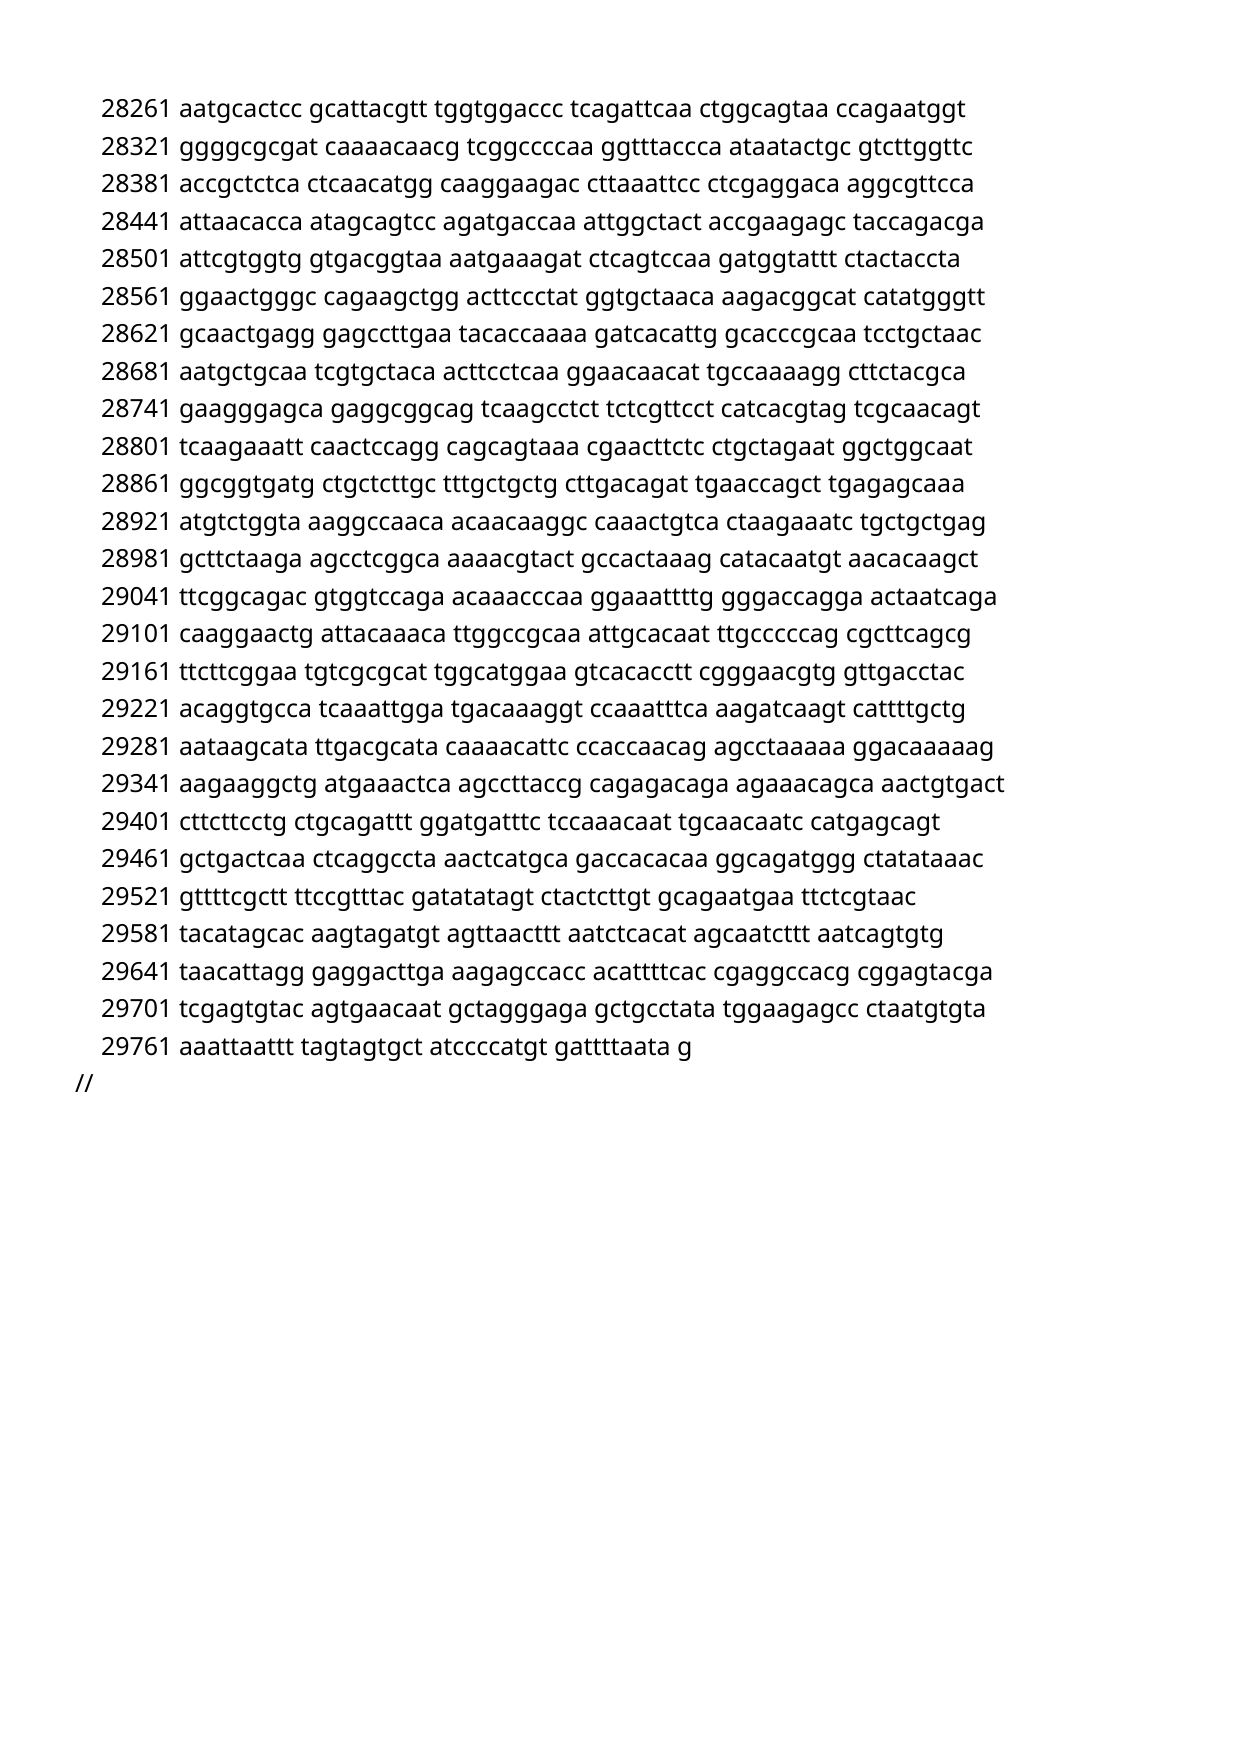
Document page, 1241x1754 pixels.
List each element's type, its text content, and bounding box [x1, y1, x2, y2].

text 28441 attaacacca atagcagtcc agatgaccaa attggctact accgaagagc taccagacga [75, 202, 1165, 239]
text 28981 gcttctaaga agcctcggca aaaacgtact gccactaaag catacaatgt aacacaagct [75, 539, 1165, 577]
text 28261 aatgcactcc gcattacgtt tggtggaccc tcagattcaa ctggcagtaa ccagaatggt [75, 89, 1165, 127]
text // [75, 1064, 1165, 1102]
text 29401 cttcttcctg ctgcagattt ggatgatttc tccaaacaat tgcaacaatc catgagcagt [75, 802, 1165, 839]
text 29701 tcgagtgtac agtgaacaat gctagggaga gctgcctata tggaagagcc ctaatgtgta [75, 989, 1165, 1027]
text 28381 accgctctca ctcaacatgg caaggaagac cttaaattcc ctcgaggaca aggcgttcca [75, 164, 1165, 202]
text 29641 taacattagg gaggacttga aagagccacc acattttcac cgaggccacg cggagtacga [75, 952, 1165, 989]
text 28321 ggggcgcgat caaaacaacg tcggccccaa ggtttaccca ataatactgc gtcttggttc [75, 127, 1165, 164]
text 29101 caaggaactg attacaaaca ttggccgcaa attgcacaat ttgcccccag cgcttcagcg [75, 614, 1165, 652]
text 29221 acaggtgcca tcaaattgga tgacaaaggt ccaaatttca aagatcaagt cattttgctg [75, 689, 1165, 727]
text 29281 aataagcata ttgacgcata caaaacattc ccaccaacag agcctaaaaa ggacaaaaag [75, 727, 1165, 764]
text 29461 gctgactcaa ctcaggccta aactcatgca gaccacacaa ggcagatggg ctatataaac [75, 839, 1165, 877]
text 28621 gcaactgagg gagccttgaa tacaccaaaa gatcacattg gcacccgcaa tcctgctaac [75, 314, 1165, 352]
text 29161 ttcttcggaa tgtcgcgcat tggcatggaa gtcacacctt cgggaacgtg gttgacctac [75, 652, 1165, 689]
text 29581 tacatagcac aagtagatgt agttaacttt aatctcacat agcaatcttt aatcagtgtg [75, 914, 1165, 952]
text 28741 gaagggagca gaggcggcag tcaagcctct tctcgttcct catcacgtag tcgcaacagt [75, 389, 1165, 427]
text 29341 aagaaggctg atgaaactca agccttaccg cagagacaga agaaacagca aactgtgact [75, 764, 1165, 802]
text 28801 tcaagaaatt caactccagg cagcagtaaa cgaacttctc ctgctagaat ggctggcaat [75, 427, 1165, 464]
text 28861 ggcggtgatg ctgctcttgc tttgctgctg cttgacagat tgaaccagct tgagagcaaa [75, 464, 1165, 502]
text 29521 gttttcgctt ttccgtttac gatatatagt ctactcttgt gcagaatgaa ttctcgtaac [75, 877, 1165, 914]
text 29041 ttcggcagac gtggtccaga acaaacccaa ggaaattttg gggaccagga actaatcaga [75, 577, 1165, 614]
text 28501 attcgtggtg gtgacggtaa aatgaaagat ctcagtccaa gatggtattt ctactaccta [75, 239, 1165, 277]
text 28561 ggaactgggc cagaagctgg acttccctat ggtgctaaca aagacggcat catatgggtt [75, 277, 1165, 314]
text 29761 aaattaattt tagtagtgct atccccatgt gattttaata g [75, 1027, 1165, 1064]
text 28921 atgtctggta aaggccaaca acaacaaggc caaactgtca ctaagaaatc tgctgctgag [75, 502, 1165, 539]
text 28681 aatgctgcaa tcgtgctaca acttcctcaa ggaacaacat tgccaaaagg cttctacgca [75, 352, 1165, 389]
